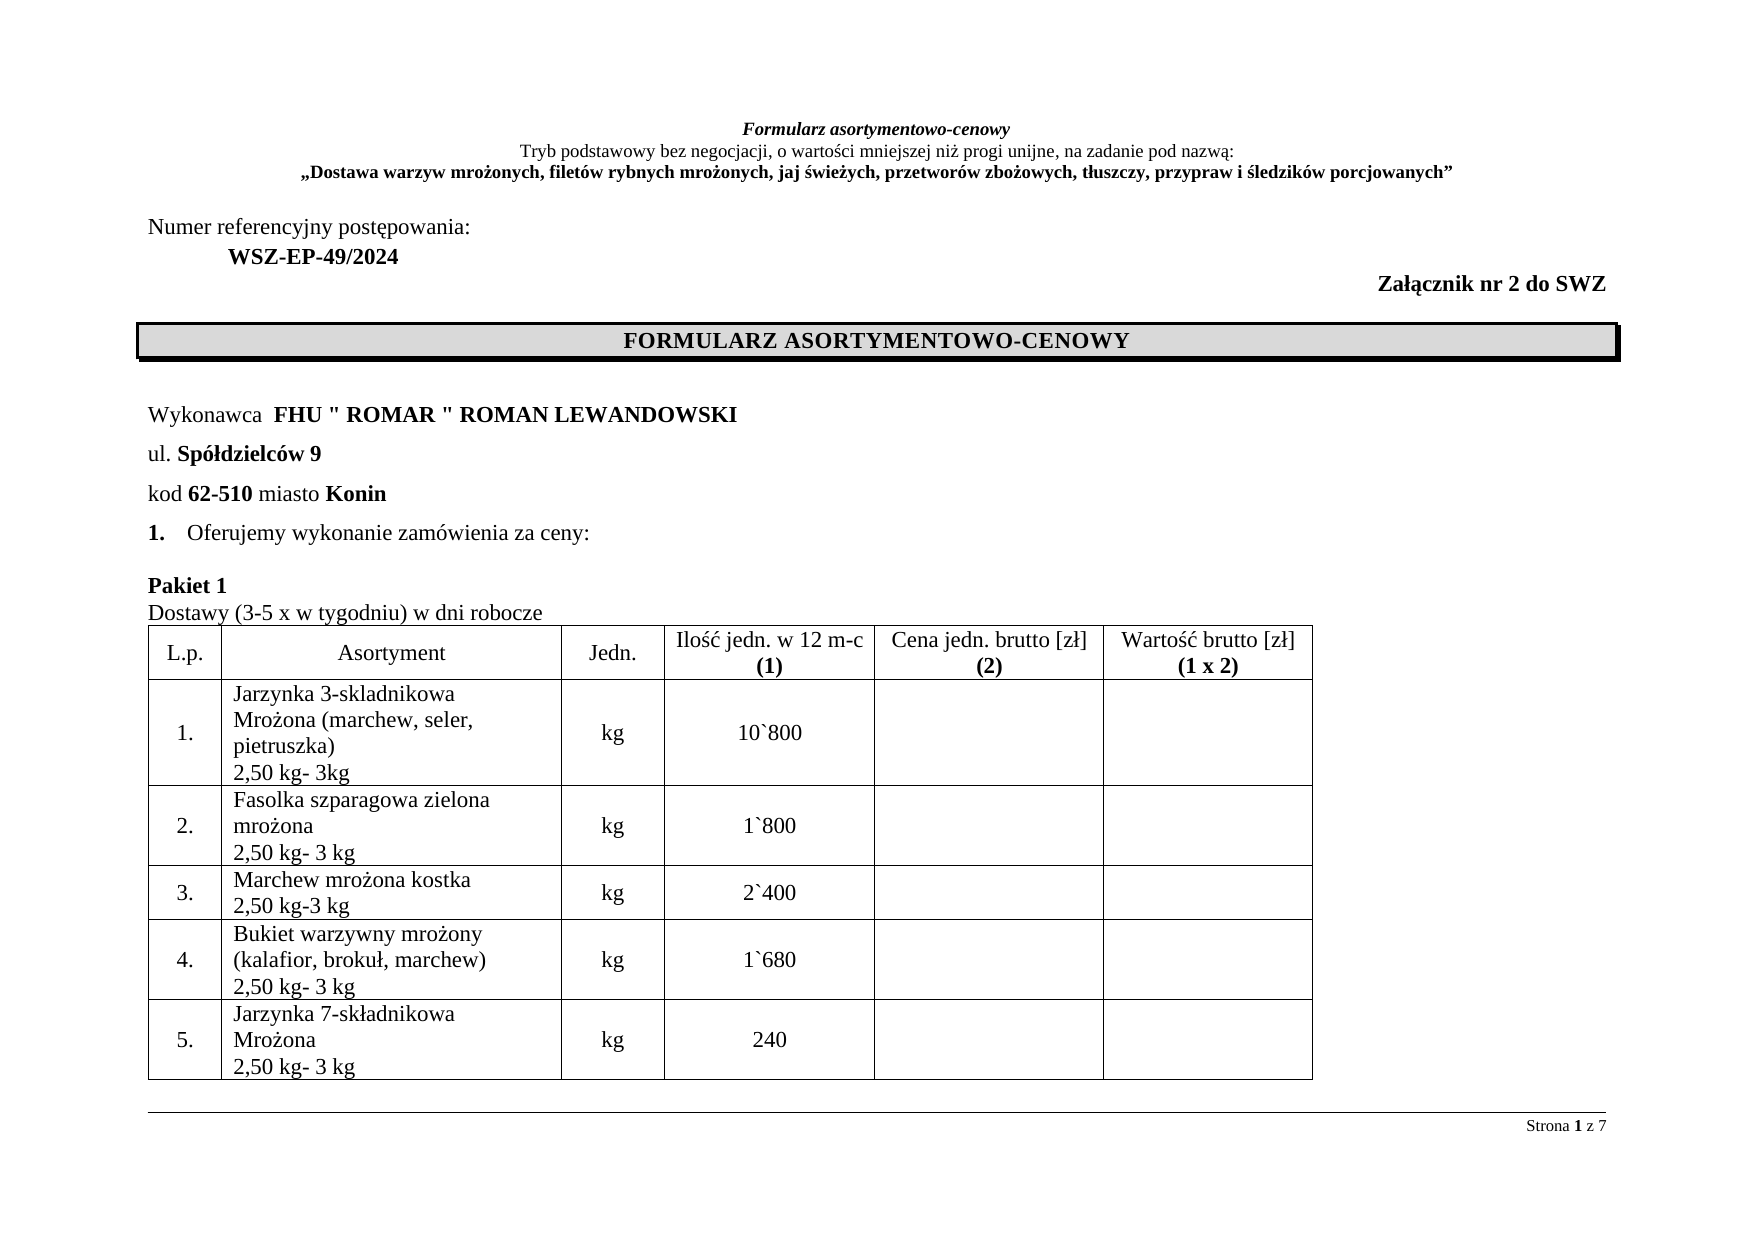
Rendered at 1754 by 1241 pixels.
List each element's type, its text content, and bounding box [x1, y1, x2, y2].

text WSZ-EP-49/2024 [148, 243, 1075, 269]
table_cell kg [562, 786, 664, 865]
table_cell 10`800 [665, 680, 874, 785]
text Załącznik nr 2 do SWZ [148, 269, 1606, 296]
table_cell [875, 1000, 1103, 1079]
table_cell Fasolka szparagowa zielona mrożona 2,50 kg- [222, 786, 561, 865]
subtitle FORMULARZ ASORTYMENTOWO-CENOWY [139, 325, 1615, 356]
text Numer referencyjny postępowania: [148, 213, 1075, 239]
text Wykonawca FHU " ROMAR " ROMAN LEWANDOWSKI [148, 401, 1606, 427]
table_cell 2. [149, 786, 221, 865]
table_cell [1104, 680, 1312, 785]
table_cell 3. [149, 866, 221, 919]
table_cell kg [562, 680, 664, 785]
text ul. Spółdzielców 9 [148, 441, 1606, 467]
table_cell 4. [149, 920, 221, 999]
table_cell [875, 680, 1103, 785]
table_cell [1104, 866, 1312, 919]
table_cell [1104, 786, 1312, 865]
table_cell kg [562, 1000, 664, 1079]
table_cell 1`680 [665, 920, 874, 999]
table_cell Marchew mrożona kostka 2,50 kg- [222, 866, 561, 919]
table_cell Jarzynka 7-składnikowa Mrożona 2,50 kg- [222, 1000, 561, 1079]
table_header Ilość jedn. w 12 m-c (1) [665, 626, 874, 679]
table_cell 5. [149, 1000, 221, 1079]
table_cell [875, 920, 1103, 999]
table_header Asortyment [222, 626, 561, 679]
table_header Jedn. [562, 626, 664, 679]
table_cell [1104, 920, 1312, 999]
table_header Cena jedn. brutto [zł] (2) [875, 626, 1103, 679]
table_cell [1104, 1000, 1312, 1079]
table_cell Jarzynka 3-skladnikowa Mrożona (marchew, seler, pietruszka) 2,50 kg- 3kg [222, 680, 561, 785]
table_cell [875, 786, 1103, 865]
table_cell 1`800 [665, 786, 874, 865]
table_cell 2`400 [665, 866, 874, 919]
text Pakiet 1 [148, 572, 1606, 598]
text Dostawy (3-5 x w tygodniu) w dni robocze [148, 598, 1606, 625]
table_cell kg [562, 920, 664, 999]
table_header Wartość brutto [zł] (1 x 2) [1104, 626, 1312, 679]
table_cell Bukiet warzywny mrożony (kalafior, brokuł, marchew) 2,50 kg- [222, 920, 561, 999]
text kod 62-510 miasto Konin [148, 480, 1606, 506]
table_header L.p. [149, 626, 221, 679]
list Oferujemy wykonanie zamówienia za ceny: [148, 519, 1606, 546]
table_cell 240 [665, 1000, 874, 1079]
table_cell kg [562, 866, 664, 919]
table_cell 1. [149, 680, 221, 785]
table_cell [875, 866, 1103, 919]
